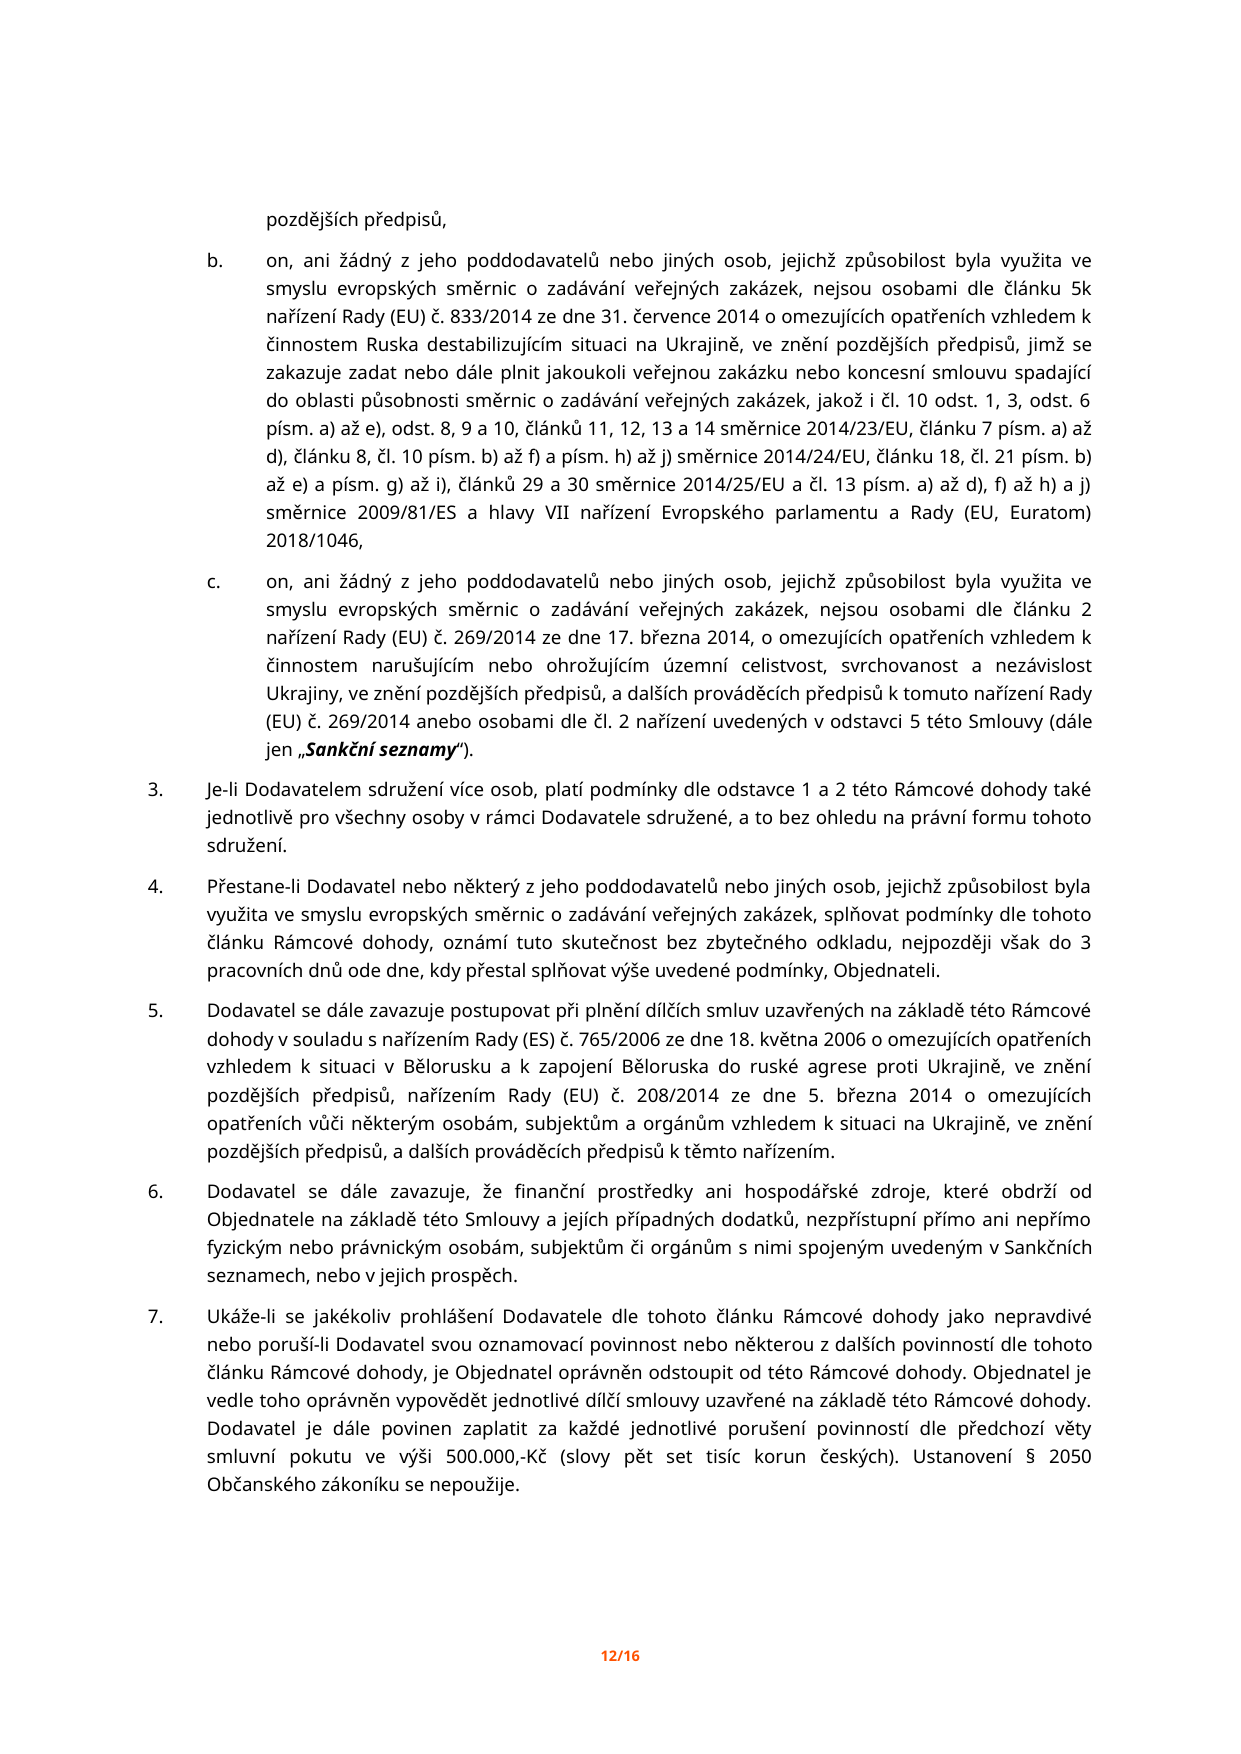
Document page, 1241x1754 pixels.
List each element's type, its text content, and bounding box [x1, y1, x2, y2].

text Přestane-li Dodavatel nebo některý z jeho poddodavatelů nebo jiných osob, jejichž způsobilost byla využita ve smyslu evropských směrnic o zadávání veřejných zakázek, splňovat podmínky dle tohoto článku Rámcové dohody, oznámí tuto skutečnost bez zbytečného odkladu, nejpozději však do 3 pracovních dnů ode dne, kdy přestal splňovat výše uvedené podmínky, Objednateli. [148, 873, 1093, 983]
text Ukáže-li se jakékoliv prohlášení Dodavatele dle tohoto článku Rámcové dohody jako nepravdivé nebo poruší-li Dodavatel svou oznamovací povinnost nebo některou z dalších povinností dle tohoto článku Rámcové dohody, je Objednatel oprávněn odstoupit od této Rámcové dohody. Objednatel je vedle toho oprávněn vypovědět jednotlivé dílčí smlouvy uzavřené na základě této Rámcové dohody. Dodavatel je dále povinen zaplatit za každé jednotlivé porušení povinností dle předchozí věty smluvní pokutu ve výši 500.000,-Kč (slovy pět set tisíc korun českých). Ustanovení § 2050 Občanského zákoníku se nepoužije. [148, 1303, 1093, 1497]
text Dodavatel se dále zavazuje postupovat při plnění dílčích smluv uzavřených na základě této Rámcové dohody v souladu s nařízením Rady (ES) č. 765/2006 ze dne 18. května 2006 o omezujících opatřeních vzhledem k situaci v Bělorusku a k zapojení Běloruska do ruské agrese proti Ukrajině, ve znění pozdějších předpisů, nařízením Rady (EU) č. 208/2014 ze dne 5. března 2014 o omezujících opatřeních vůči některým osobám, subjektům a orgánům vzhledem k situaci na Ukrajině, ve znění pozdějších předpisů, a dalších prováděcích předpisů k těmto nařízením. [148, 998, 1093, 1163]
text on, ani žádný z jeho poddodavatelů nebo jiných osob, jejichž způsobilost byla využita ve smyslu evropských směrnic o zadávání veřejných zakázek, nejsou osobami dle článku 5k nařízení Rady (EU) č. 833/2014 ze dne 31. července 2014 o omezujících opatřeních vzhledem k činnostem Ruska destabilizujícím situaci na Ukrajině, ve znění pozdějších předpisů, jimž se zakazuje zadat nebo dále plnit jakoukoli veřejnou zakázku nebo koncesní smlouvu spadající do oblasti působnosti směrnic o zadávání veřejných zakázek, jakož i čl. 10 odst. 1, 3, odst. 6 písm. a) až e), odst. 8, 9 a 10, článků 11, 12, 13 a 14 směrnice 2014/23/EU, článku 7 písm. a) až d), článku 8, čl. 10 písm. b) až f) a písm. h) až j) směrnice 2014/24/EU, článku 18, čl. 21 písm. b) až e) a písm. g) až i), článků 29 a 30 směrnice 2014/25/EU a čl. 13 písm. a) až d), f) až h) a j) směrnice 2009/81/ES a hlavy VII nařízení Evropského parlamentu a Rady (EU, Euratom) 2018/1046, [207, 247, 1093, 553]
text Dodavatel se dále zavazuje, že finanční prostředky ani hospodářské zdroje, které obdrží od Objednatele na základě této Smlouvy a jejích případných dodatků, nezpřístupní přímo ani nepřímo fyzickým nebo právnickým osobám, subjektům či orgánům s nimi spojeným uvedeným v Sankčních seznamech, nebo v jejich prospěch. [148, 1178, 1093, 1288]
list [207, 207, 1093, 232]
text Je-li Dodavatelem sdružení více osob, platí podmínky dle odstavce 1 a 2 této Rámcové dohody také jednotlivě pro všechny osoby v rámci Dodavatele sdružené, a to bez ohledu na právní formu tohoto sdružení. [148, 777, 1093, 858]
text on, ani žádný z jeho poddodavatelů nebo jiných osob, jejichž způsobilost byla využita ve smyslu evropských směrnic o zadávání veřejných zakázek, nejsou osobami dle článku 2 nařízení Rady (EU) č. 269/2014 ze dne 17. března 2014, o omezujících opatřeních vzhledem k činnostem narušujícím nebo ohrožujícím územní celistvost, svrchovanost a nezávislost Ukrajiny, ve znění pozdějších předpisů, a dalších prováděcích předpisů k tomuto nařízení Rady (EU) č. 269/2014 anebo osobami dle čl. 2 nařízení uvedených v odstavci 5 této Smlouvy (dále jen „Sankční seznamy“). [207, 568, 1093, 762]
